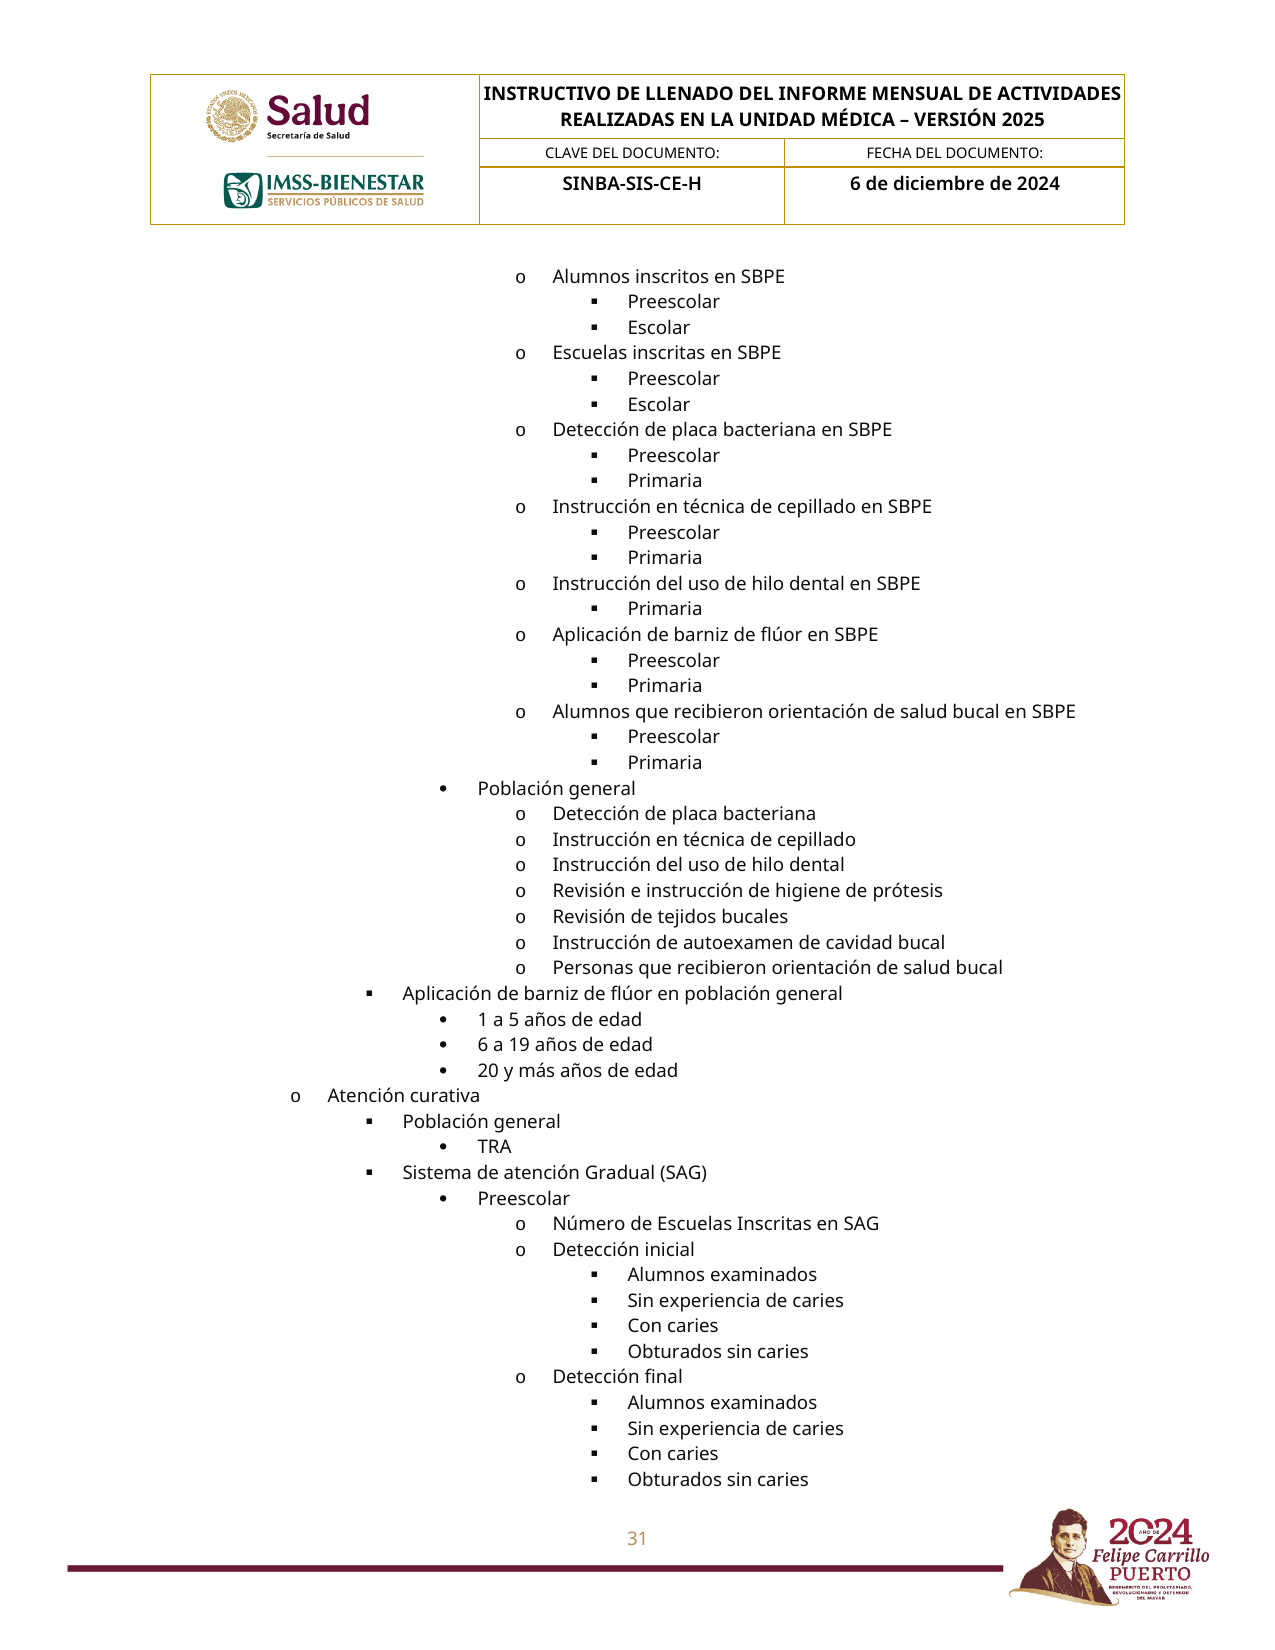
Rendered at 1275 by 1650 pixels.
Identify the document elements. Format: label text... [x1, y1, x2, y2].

list Primaria [590, 468, 1098, 493]
list Instrucción del uso de hilo dental en SBPE [515, 570, 1098, 596]
list Instrucción en técnica de cepillado en SBPE [515, 493, 1098, 519]
list Preescolar [590, 289, 1098, 314]
list Instrucción del uso de hilo dental [515, 852, 1098, 877]
list Detección final [515, 1364, 1098, 1389]
list Preescolar [590, 519, 1098, 544]
list Preescolar [590, 365, 1098, 391]
list Preescolar [590, 647, 1098, 672]
list Con caries [590, 1441, 1098, 1466]
list Aplicación de barniz de flúor en población general [365, 980, 1098, 1006]
list Preescolar [440, 1185, 1098, 1210]
list Sistema de atención Gradual (SAG) [365, 1159, 1098, 1185]
list Revisión e instrucción de higiene de prótesis [515, 877, 1098, 903]
picture [0, 1497, 1275, 1650]
list Obturados sin caries [590, 1338, 1098, 1364]
list Detección inicial [515, 1236, 1098, 1262]
list Revisión de tejidos bucales [515, 903, 1098, 929]
list Primaria [590, 672, 1098, 698]
list 1 a 5 años de edad [440, 1006, 1098, 1031]
list Preescolar [590, 442, 1098, 468]
list Instrucción en técnica de cepillado [515, 826, 1098, 852]
list Alumnos que recibieron orientación de salud bucal en SBPE [515, 698, 1098, 724]
list Escuelas inscritas en SBPE [515, 340, 1098, 365]
list Detección de placa bacteriana en SBPE [515, 416, 1098, 442]
list Población general [440, 775, 1098, 800]
list Instrucción de autoexamen de cavidad bucal [515, 929, 1098, 955]
list Escolar [590, 314, 1098, 340]
list Alumnos examinados [590, 1389, 1098, 1415]
list Detección de placa bacteriana [515, 800, 1098, 826]
list Atención curativa [290, 1082, 1098, 1108]
list Población general [365, 1108, 1098, 1134]
list Alumnos inscritos en SBPE [515, 263, 1098, 289]
list Primaria [590, 544, 1098, 570]
list Preescolar [590, 724, 1098, 749]
list Escolar [590, 391, 1098, 416]
list Obturados sin caries [590, 1466, 1098, 1492]
list 20 y más años de edad [440, 1057, 1098, 1082]
list Con caries [590, 1313, 1098, 1338]
list Primaria [590, 596, 1098, 621]
list Sin experiencia de caries [590, 1415, 1098, 1441]
list Aplicación de barniz de flúor en SBPE [515, 621, 1098, 647]
picture [206, 90, 424, 209]
list 6 a 19 años de edad [440, 1031, 1098, 1057]
list Número de Escuelas Inscritas en SAG [515, 1210, 1098, 1236]
list TRA [440, 1134, 1098, 1159]
list Personas que recibieron orientación de salud bucal [515, 955, 1098, 980]
list Alumnos examinados [590, 1262, 1098, 1287]
list Primaria [590, 749, 1098, 775]
list Sin experiencia de caries [590, 1287, 1098, 1313]
